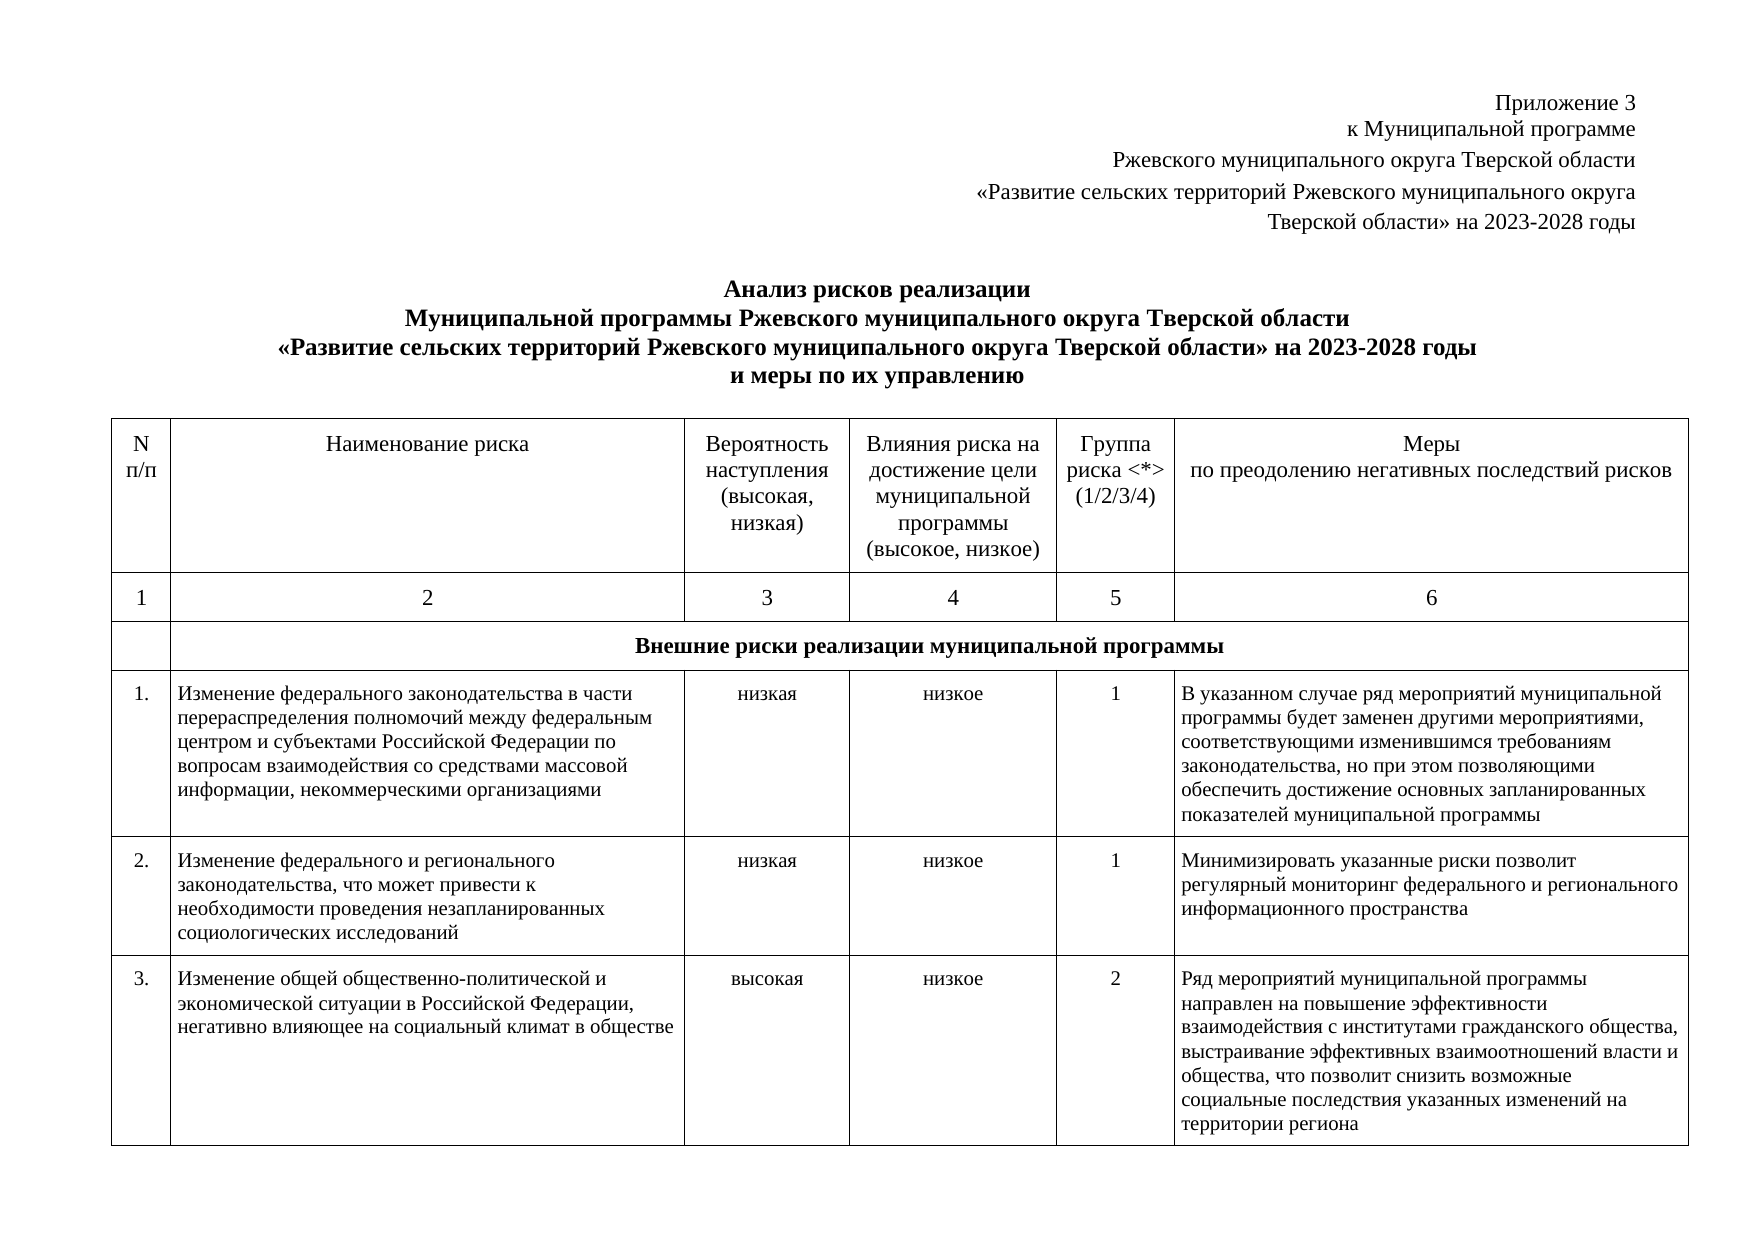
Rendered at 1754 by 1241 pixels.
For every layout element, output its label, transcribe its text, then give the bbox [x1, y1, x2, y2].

table_cell Изменение федерального и регионального законодательства, что может привести к необходимости проведения незапланированных социологических исследований [171, 837, 684, 955]
table_cell Ряд мероприятий муниципальной программы направлен на повышение эффективности взаимодействия с институтами гражданского общества, выстраивание эффективных взаимоотношений власти и общества, что позволит снизить возможные социальные последствия указанных изменений на территории региона [1175, 956, 1688, 1145]
table_cell Изменение федерального законодательства в части перераспределения полномочий между федеральным центром и субъектами Российской Федерации по вопросам взаимодействия со средствами массовой информации, некоммерческими организациями [171, 671, 684, 836]
table_cell В указанном случае ряд мероприятий муниципальной программы будет заменен другими мероприятиями, соответствующими изменившимся требованиям законодательства, но при этом позволяющими обеспечить достижение основных запланированных показателей муниципальной программы [1175, 671, 1688, 836]
table_header Наименование риска [171, 419, 684, 572]
table_header Вероятность наступления (высокая, низкая) [685, 419, 849, 572]
table_cell низкая [685, 671, 849, 836]
table_cell 1 [1057, 837, 1174, 955]
table_cell 5 [1057, 573, 1174, 621]
table_cell [112, 622, 170, 669]
text «Развитие сельских территорий Ржевского муниципального округа [118, 178, 1636, 204]
table_cell низкая [685, 837, 849, 955]
title и меры по их управлению [118, 361, 1636, 389]
text Ржевского муниципального округа Тверской области [118, 147, 1636, 173]
table_cell Внешние риски реализации муниципальной программы [171, 622, 1688, 669]
table_cell Минимизировать указанные риски позволит регулярный мониторинг федерального и регионального информационного пространства [1175, 837, 1688, 955]
table_header Влияния риска на достижение цели муниципальной программы (высокое, низкое) [850, 419, 1056, 572]
table_header Группа риска <*> (1/2/3/4) [1057, 419, 1174, 572]
table_cell Изменение общей общественно-политической и экономической ситуации в Российской Федерации, негативно влияющее на социальный климат в обществе [171, 956, 684, 1145]
table_cell 1 [1057, 671, 1174, 836]
text «Развитие сельских территорий Ржевского муниципального округа Тверской области» на 2023-2028 годы [118, 332, 1636, 361]
table_cell низкое [850, 837, 1056, 955]
table_cell 3. [112, 956, 170, 1145]
table_cell низкое [850, 956, 1056, 1145]
title Анализ рисков реализации [118, 274, 1636, 303]
table_header Меры по преодолению негативных последствий рисков [1175, 419, 1688, 572]
title Муниципальной программы Ржевского муниципального округа Тверской области [118, 303, 1636, 332]
table_cell 2 [171, 573, 684, 621]
text к Муниципальной программе [118, 115, 1636, 141]
table_cell 2. [112, 837, 170, 955]
text Тверской области» на 2023-2028 годы [118, 208, 1636, 235]
table_cell низкое [850, 671, 1056, 836]
table_header N п/п [112, 419, 170, 572]
table_cell высокая [685, 956, 849, 1145]
table_cell 1 [112, 573, 170, 621]
table_cell 2 [1057, 956, 1174, 1145]
table_cell 1. [112, 671, 170, 836]
table_cell 3 [685, 573, 849, 621]
text Приложение 3 [906, 89, 1636, 115]
table_cell 4 [850, 573, 1056, 621]
table_cell 6 [1175, 573, 1688, 621]
